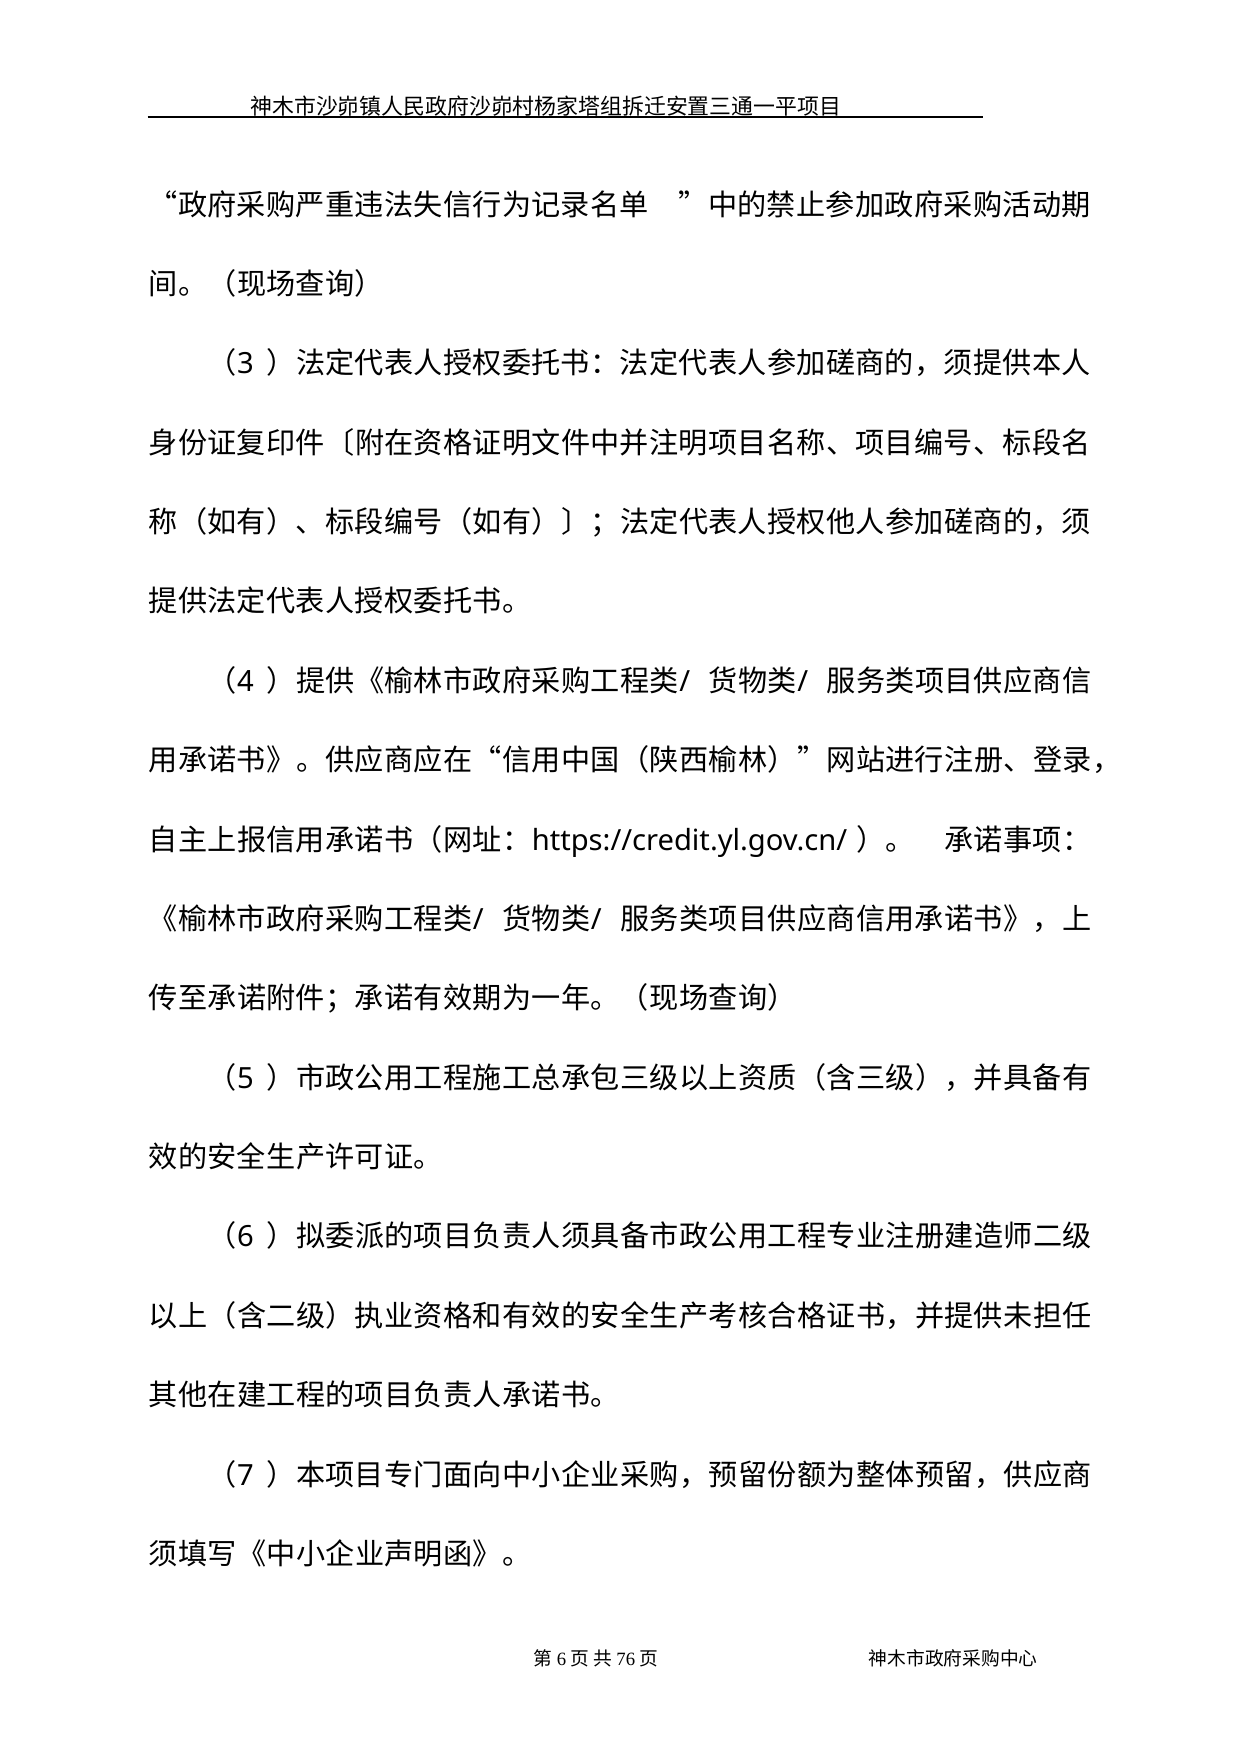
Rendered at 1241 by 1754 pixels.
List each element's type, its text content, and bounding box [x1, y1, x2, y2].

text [148, 163, 1092, 321]
text （4）提供《榆林市政府采购工程类/货物类/服务类项目供应商信用承诺书》。供应商应在“信用中国（陕西榆林）”网站进行注册、登录，自主上报信用承诺书（网址：https://credit.yl.gov.cn/）。 承诺事项：《榆林市政府采购工程类/货物类/服务类项目供应商信用承诺书》，上传至承诺附件；承诺有效期为一年。（现场查询） [148, 639, 1092, 1036]
text （7）本项目专门面向中小企业采购，预留份额为整体预留，供应商须填写《中小企业声明函》。 [148, 1433, 1092, 1591]
text （3）法定代表人授权委托书：法定代表人参加磋商的，须提供本人身份证复印件〔附在资格证明文件中并注明项目名称、项目编号、标段名称（如有）、标段编号（如有）〕；法定代表人授权他人参加磋商的，须提供法定代表人授权委托书。 [148, 321, 1092, 639]
text （5）市政公用工程施工总承包三级以上资质（含三级），并具备有效的安全生产许可证。 [148, 1036, 1092, 1194]
text （6）拟委派的项目负责人须具备市政公用工程专业注册建造师二级以上（含二级）执业资格和有效的安全生产考核合格证书，并提供未担任其他在建工程的项目负责人承诺书。 [148, 1194, 1092, 1433]
